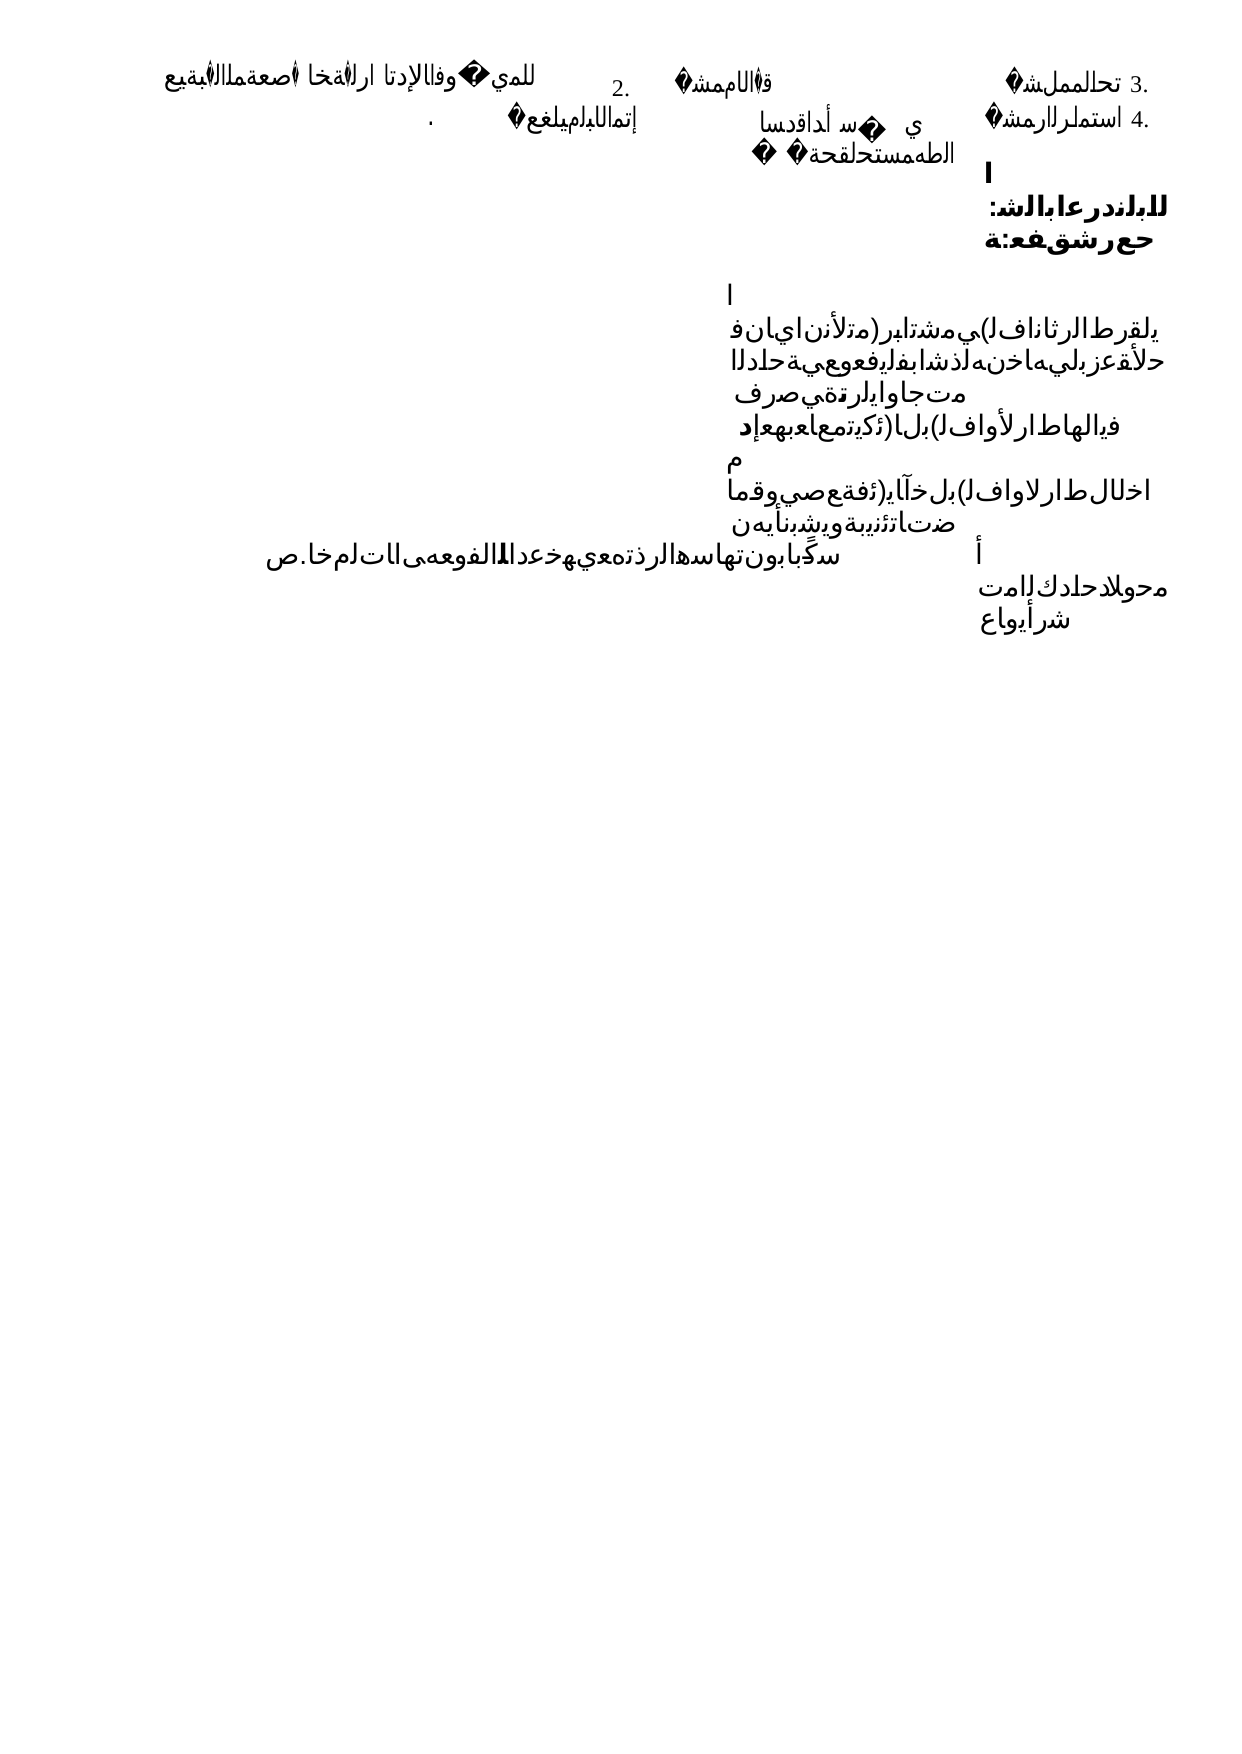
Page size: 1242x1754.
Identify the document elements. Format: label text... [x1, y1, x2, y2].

text .2 ﻗ�اﻟﺎمﻤﺸ� [674, 67, 1002, 99]
subtitle ﺍﻟﺍﺑﻟﻧﺩﺭﻋﺍﺑﺍﻟﺷ:ﺣﻊﺭﺷﻖﻔﻌ:ﺔ [984, 157, 1169, 254]
text .2 ﻗ�اﻟﺎمﻤﺸ� [600, 70, 658, 102]
text ي �ﺳ أﺪاﻗدﺴﺎ اﻟﻃﻪﻤﺴﺘﺤﻟﻘﺤﺔ� � [747, 102, 972, 170]
text ﺍﻳﻟﻘﺭﻁﺍﻟﺭﺛﺎﻧﺍﻑﻟ)ﻲﻣﺷﺗﺍﺑﺭ(ﻣﺗﻷﻧﻥﺍﻱﺎﻥﻓﺣﻷﻘﻋﺯﺑﻟﻲﻪﺎﺧﻥﻪﻟﺫﺷﺍﺑﻔﻟﻳﻓﻌﻭﻊﻲﺔﺣﺍﺩﻟﺍﻣﺕﺟﺎﻭﺍﻳﻟﺭﺗﺓﻲﺻﺭﻑ ﻓﻳﺍﻟﻬﺎﻁﺍﺭﻷﻭﺍﻑﻟ)ﺑﻝﺎ(ﺋﻛﻳﺗﻣﻊﺎﻌﺑﻬﻌﺇﺩ ﻡﺍﺧﻟﺎﻝﻁﺍﺭﻻﻭﺍﻑﻟ)ﺑﻝﺧﺁﺎﻳ(ﺋﻓﺔﻊﺻﻲﻭﻗﻣﺎﺿﺕﺎﺗﺋﻧﻳﺑﺔﻭﻳﺷﺑﻧﺄﻳﻪﻥ [726, 279, 1169, 538]
text ﺑﺘيﺤاﻟﻤ�ﻞواﺴﻟﻤﺐ�اﺎﻟﻤﻎﺬﻛﻮ�رة �ﻟﻠﻤي�وﻓاﺎﻹدتا ارﻟ�ﺔﺨﺎ �ﺻﻌﺔﻤﻠاﻟ�ﺒﺔﻴﻊ [164, 67, 585, 90]
text إﺗﻤاﻟﺎﺒﻟمﻴﻠﻐﻊ� . [75, 102, 637, 134]
text .3 ﺗﺤاﻟﻤﻤﻞﺸ� [1005, 67, 1169, 99]
text ﺳﻛًﺑﺎﺑﻭﻥﺗﻬﺎﺳﻫﺍﻟﺭﺫﺗﻩﻌﻱﻬﺧﻋﺩﺍﻠﺍﻟﻔﻭﻌﻪﻰﺍﺎﺕﻟﻡﺧﺎ.ﺹ [75, 538, 841, 571]
text ﺃﻣﺣﻭﻼﺩﺣﺍﺩﻙﻟﺍﻣﺕﺷﺭﺃﻳﻭﺎﻉ [975, 538, 1169, 635]
text .4 اﺳﺘﻤاﺮﻟارﻤﺸ� [985, 102, 1169, 134]
